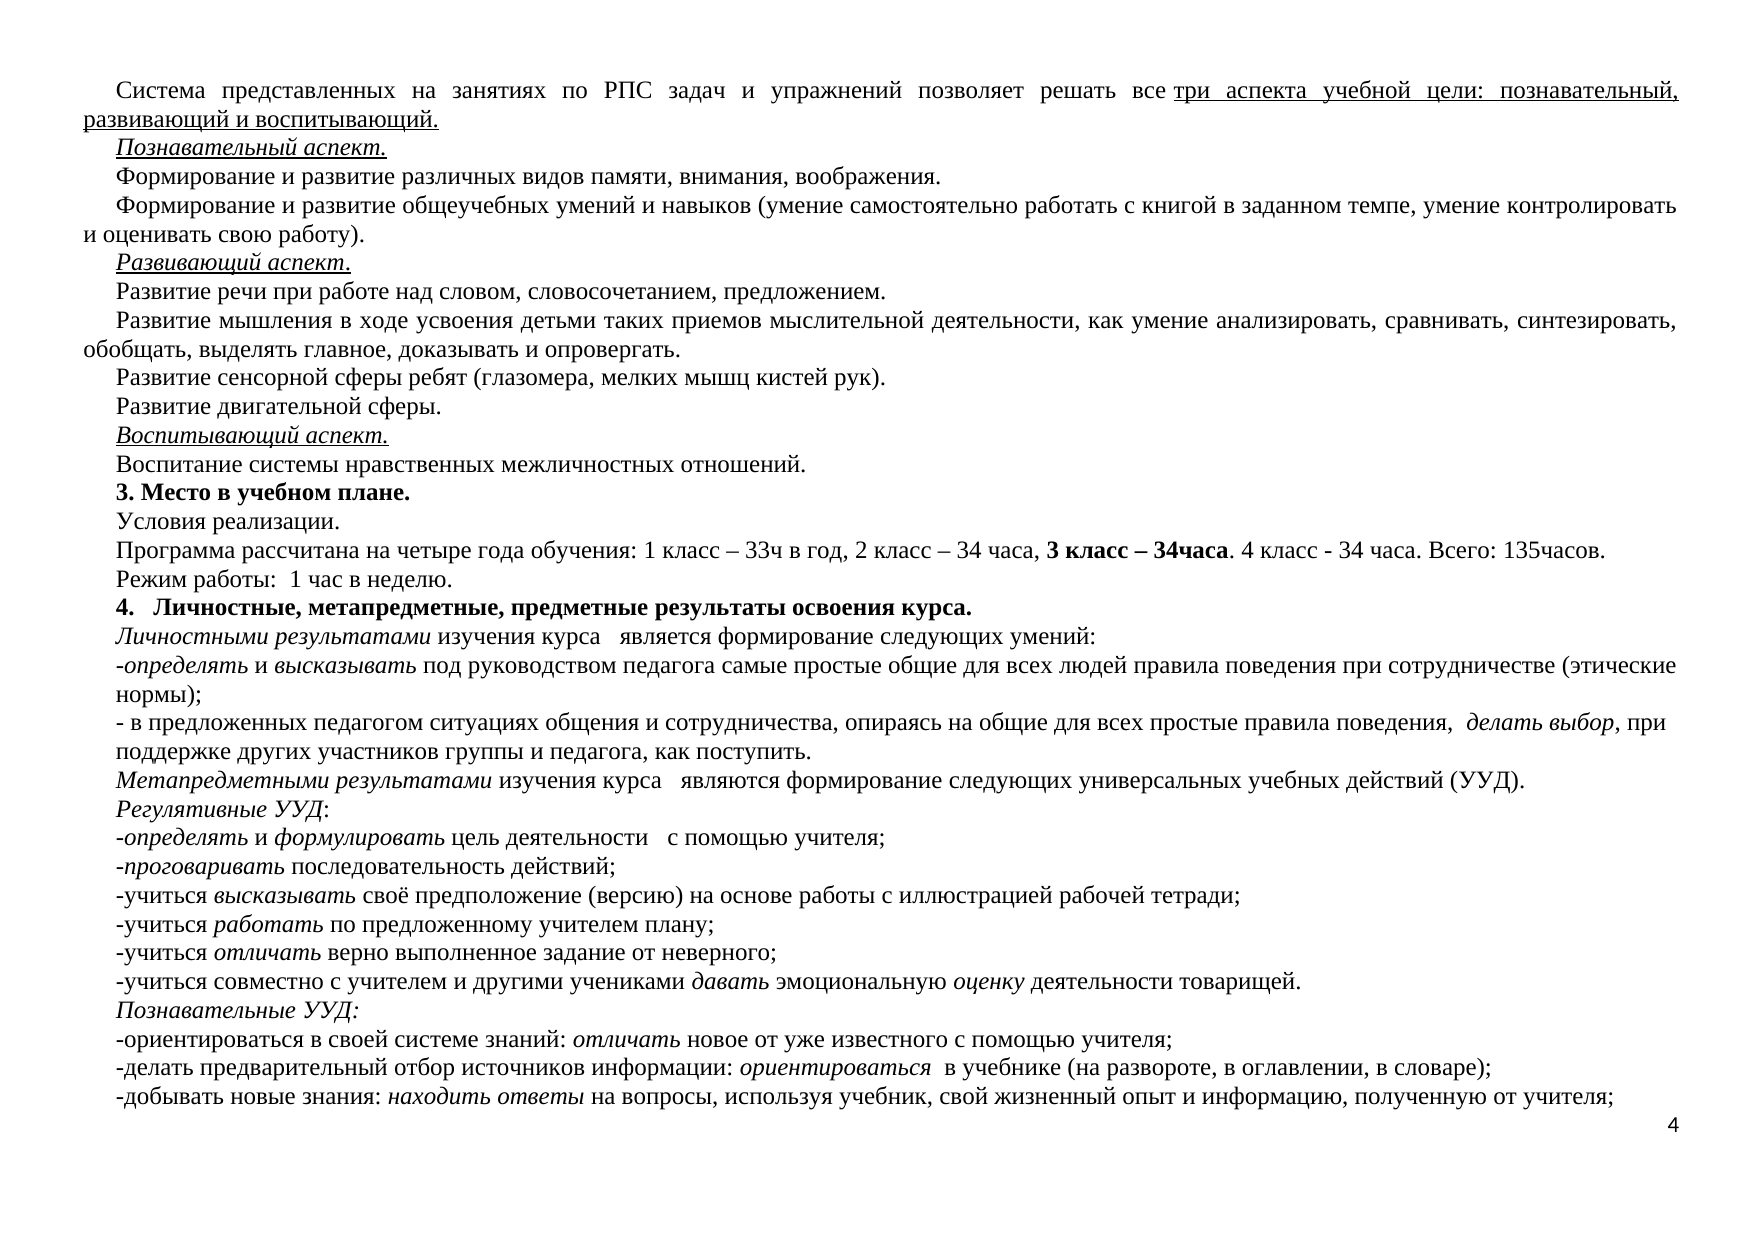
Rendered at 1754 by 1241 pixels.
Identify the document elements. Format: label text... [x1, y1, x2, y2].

text -делать предварительный отбор источников информации: ориентироваться в учебнике (на развороте, в оглавлении, в словаре); [83, 1052, 1679, 1081]
text нормы); [83, 679, 1679, 707]
text -добывать новые знания: находить ответы на вопросы, используя учебник, свой жизненный опыт и информацию, полученную от учителя; [83, 1081, 1679, 1110]
text Воспитывающий аспект. [83, 420, 1679, 449]
text поддержке других участников группы и педагога, как поступить. [83, 736, 1679, 765]
text -определять и формулировать цель деятельности с помощью учителя; [83, 822, 1679, 851]
text -учиться высказывать своё предположение (версию) на основе работы с иллюстрацией рабочей тетради; [83, 880, 1679, 909]
text -учиться отличать верно выполненное задание от неверного; [83, 937, 1679, 966]
text Формирование и развитие различных видов памяти, внимания, воображения. [83, 161, 1679, 190]
text -ориентироваться в своей системе знаний: отличать новое от уже известного с помощью учителя; [83, 1024, 1679, 1052]
text Развитие сенсорной сферы ребят (глазомера, мелких мышц кистей рук). [83, 362, 1679, 391]
text Метапредметными результатами изучения курса являются формирование следующих универсальных учебных действий (УУД). [83, 765, 1679, 794]
text -учиться работать по предложенному учителем плану; [83, 909, 1679, 937]
text Система представленных на занятиях по РПС задач и упражнений позволяет решать все три аспекта учебной цели: познавательный, развивающий и воспитывающий. [83, 75, 1679, 132]
text 3. Место в учебном плане. [116, 477, 1679, 506]
text -учиться совместно с учителем и другими учениками давать эмоциональную оценку деятельности товарищей. [83, 966, 1679, 995]
text Познавательный аспект. [83, 132, 1679, 161]
text Регулятивные УУД: [83, 794, 1679, 822]
text Программа рассчитана на четыре года обучения: 1 класс – 33ч в год, 2 класс – 34 часа, 3 класс – 34часа. 4 класс - 34 часа. Всего: 135часов. [83, 535, 1679, 564]
text Формирование и развитие общеучебных умений и навыков (умение самостоятельно работать с книгой в заданном темпе, умение контролировать и оценивать свою работу). [83, 190, 1679, 247]
text -определять и высказывать под руководством педагога самые простые общие для всех людей правила поведения при сотрудничестве (этические [83, 650, 1679, 679]
text Личностными результатами изучения курса является формирование следующих умений: [83, 621, 1679, 650]
text Развитие мышления в ходе усвоения детьми таких приемов мыслительной деятельности, как умение анализировать, сравнивать, синтезировать, обобщать, выделять главное, доказывать и опровергать. [83, 305, 1679, 362]
list Личностные, метапредметные, предметные результаты освоения курса. [116, 592, 1679, 621]
text Режим работы: 1 час в неделю. [83, 564, 1679, 592]
text Развитие речи при работе над словом, словосочетанием, предложением. [83, 276, 1679, 305]
text - в предложенных педагогом ситуациях общения и сотрудничества, опираясь на общие для всех простые правила поведения, делать выбор, при [83, 707, 1679, 736]
text Развитие двигательной сферы. [83, 391, 1679, 420]
text -проговаривать последовательность действий; [83, 851, 1679, 880]
text Развивающий аспект. [83, 247, 1679, 276]
text Условия реализации. [83, 506, 1679, 535]
text Познавательные УУД: [83, 995, 1679, 1024]
text Воспитание системы нравственных межличностных отношений. [83, 449, 1679, 477]
